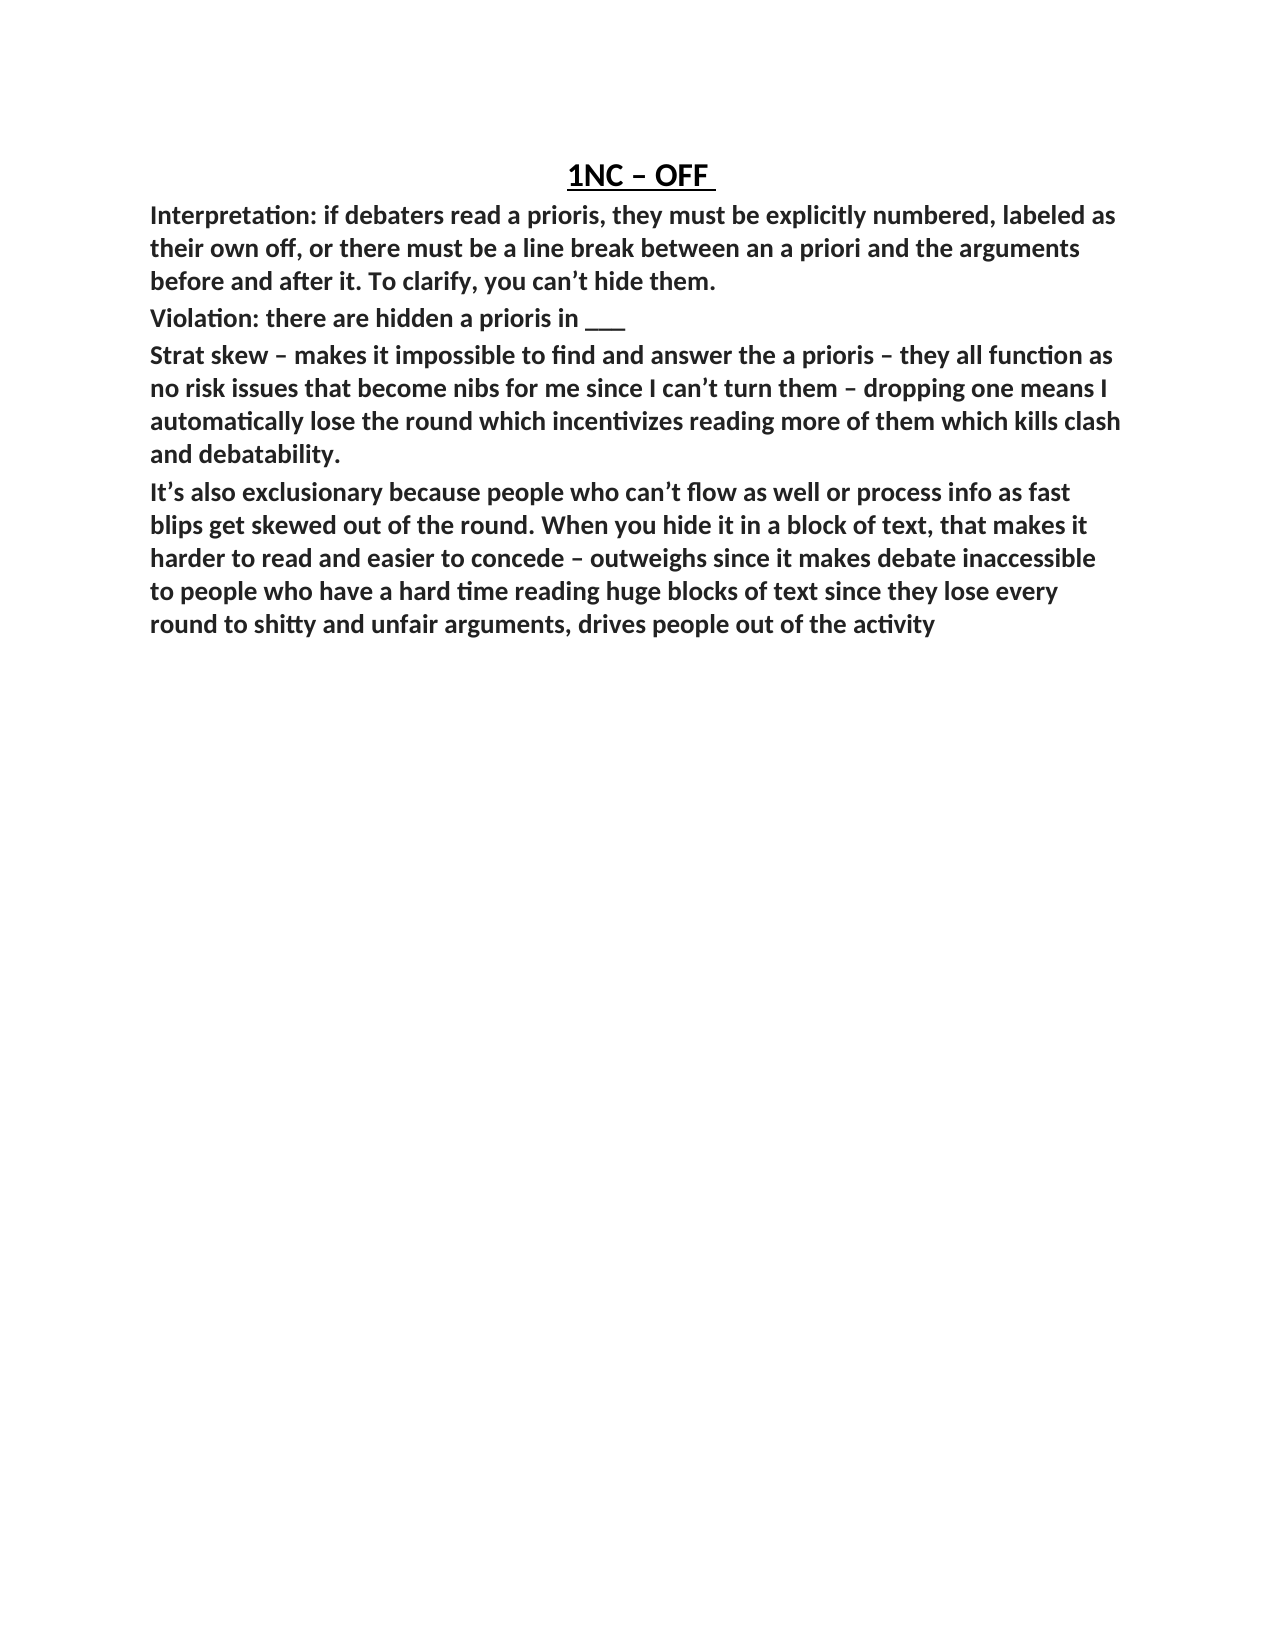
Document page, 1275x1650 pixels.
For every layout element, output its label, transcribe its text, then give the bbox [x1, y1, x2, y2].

text Interpretation: if debaters read a prioris, they must be explicitly numbered, labeled as their own off, or there must be a line break between an a priori and the arguments before and after it. To clarify, you can’t hide them. [150, 198, 1125, 297]
text Strat skew – makes it impossible to find and answer the a prioris – they all function as no risk issues that become nibs for me since I can’t turn them – dropping one means I automatically lose the round which incentivizes reading more of them which kills clash and debatability. [150, 338, 1125, 471]
subtitle 1NC – OFF [150, 154, 1125, 195]
text It’s also exclusionary because people who can’t flow as well or process info as fast blips get skewed out of the round. When you hide it in a block of text, that makes it harder to read and easier to concede – outweighs since it makes debate inaccessible to people who have a hard time reading huge blocks of text since they lose every round to shitty and unfair arguments, drives people out of the activity [150, 475, 1125, 640]
text Violation: there are hidden a prioris in ___ [150, 301, 1125, 334]
